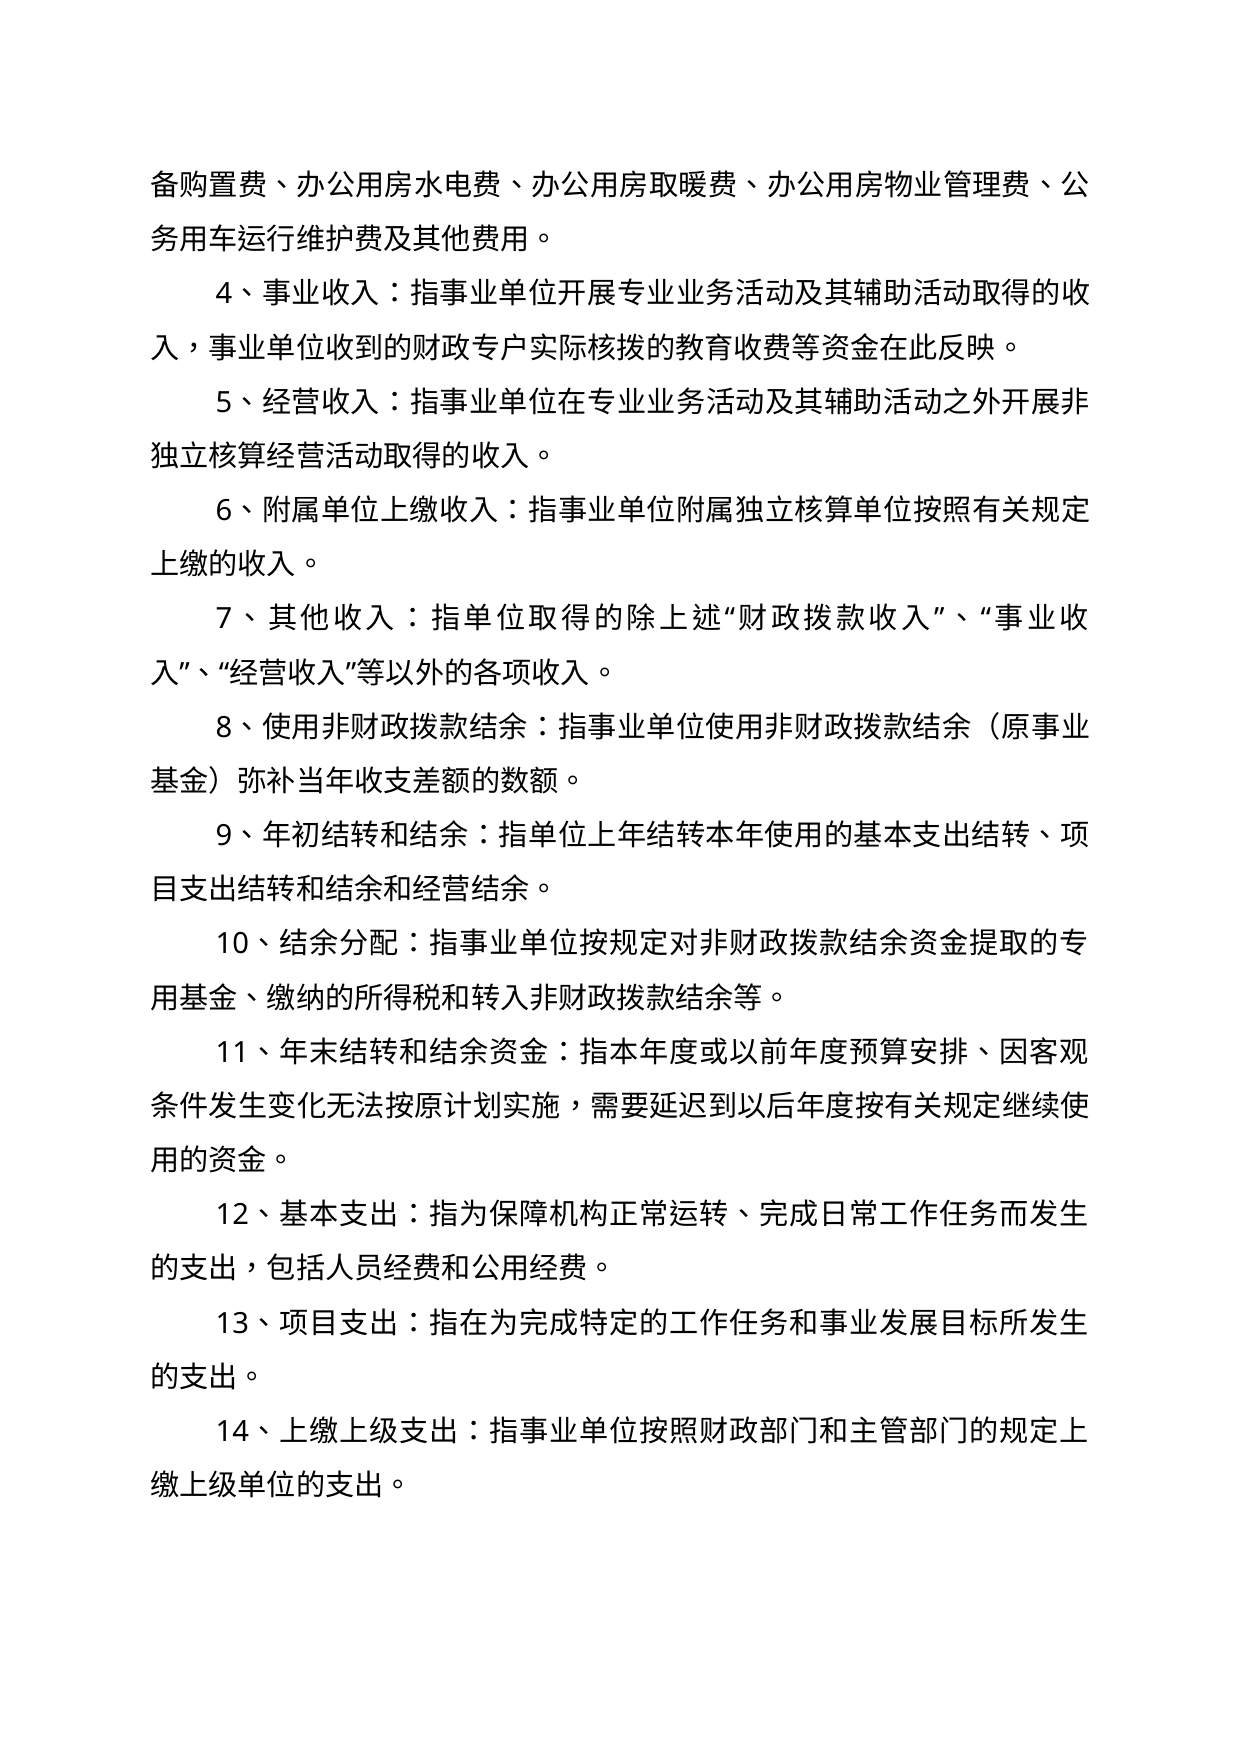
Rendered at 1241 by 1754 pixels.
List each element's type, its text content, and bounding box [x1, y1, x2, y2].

text 5、经营收入：指事业单位在专业业务活动及其辅助活动之外开展非独立核算经营活动取得的收入。 [150, 367, 1090, 475]
text 12、基本支出：指为保障机构正常运转、完成日常工作任务而发生的支出，包括人员经费和公用经费。 [150, 1179, 1090, 1287]
text 14、上缴上级支出：指事业单位按照财政部门和主管部门的规定上缴上级单位的支出。 [150, 1396, 1090, 1504]
text 13、项目支出：指在为完成特定的工作任务和事业发展目标所发生的支出。 [150, 1287, 1090, 1396]
text 9、年初结转和结余：指单位上年结转本年使用的基本支出结转、项目支出结转和结余和经营结余。 [150, 800, 1090, 908]
text 10、结余分配：指事业单位按规定对非财政拨款结余资金提取的专用基金、缴纳的所得税和转入非财政拨款结余等。 [150, 908, 1090, 1017]
text 4、事业收入：指事业单位开展专业业务活动及其辅助活动取得的收入，事业单位收到的财政专户实际核拨的教育收费等资金在此反映。 [150, 258, 1090, 367]
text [150, 150, 1090, 258]
text 6、附属单位上缴收入：指事业单位附属独立核算单位按照有关规定上缴的收入。 [150, 475, 1090, 583]
text 7、其他收入：指单位取得的除上述“财政拨款收入”、“事业收入”、“经营收入”等以外的各项收入。 [150, 583, 1090, 692]
text 11、年末结转和结余资金：指本年度或以前年度预算安排、因客观条件发生变化无法按原计划实施，需要延迟到以后年度按有关规定继续使用的资金。 [150, 1017, 1090, 1179]
text 8、使用非财政拨款结余：指事业单位使用非财政拨款结余（原事业基金）弥补当年收支差额的数额。 [150, 692, 1090, 800]
